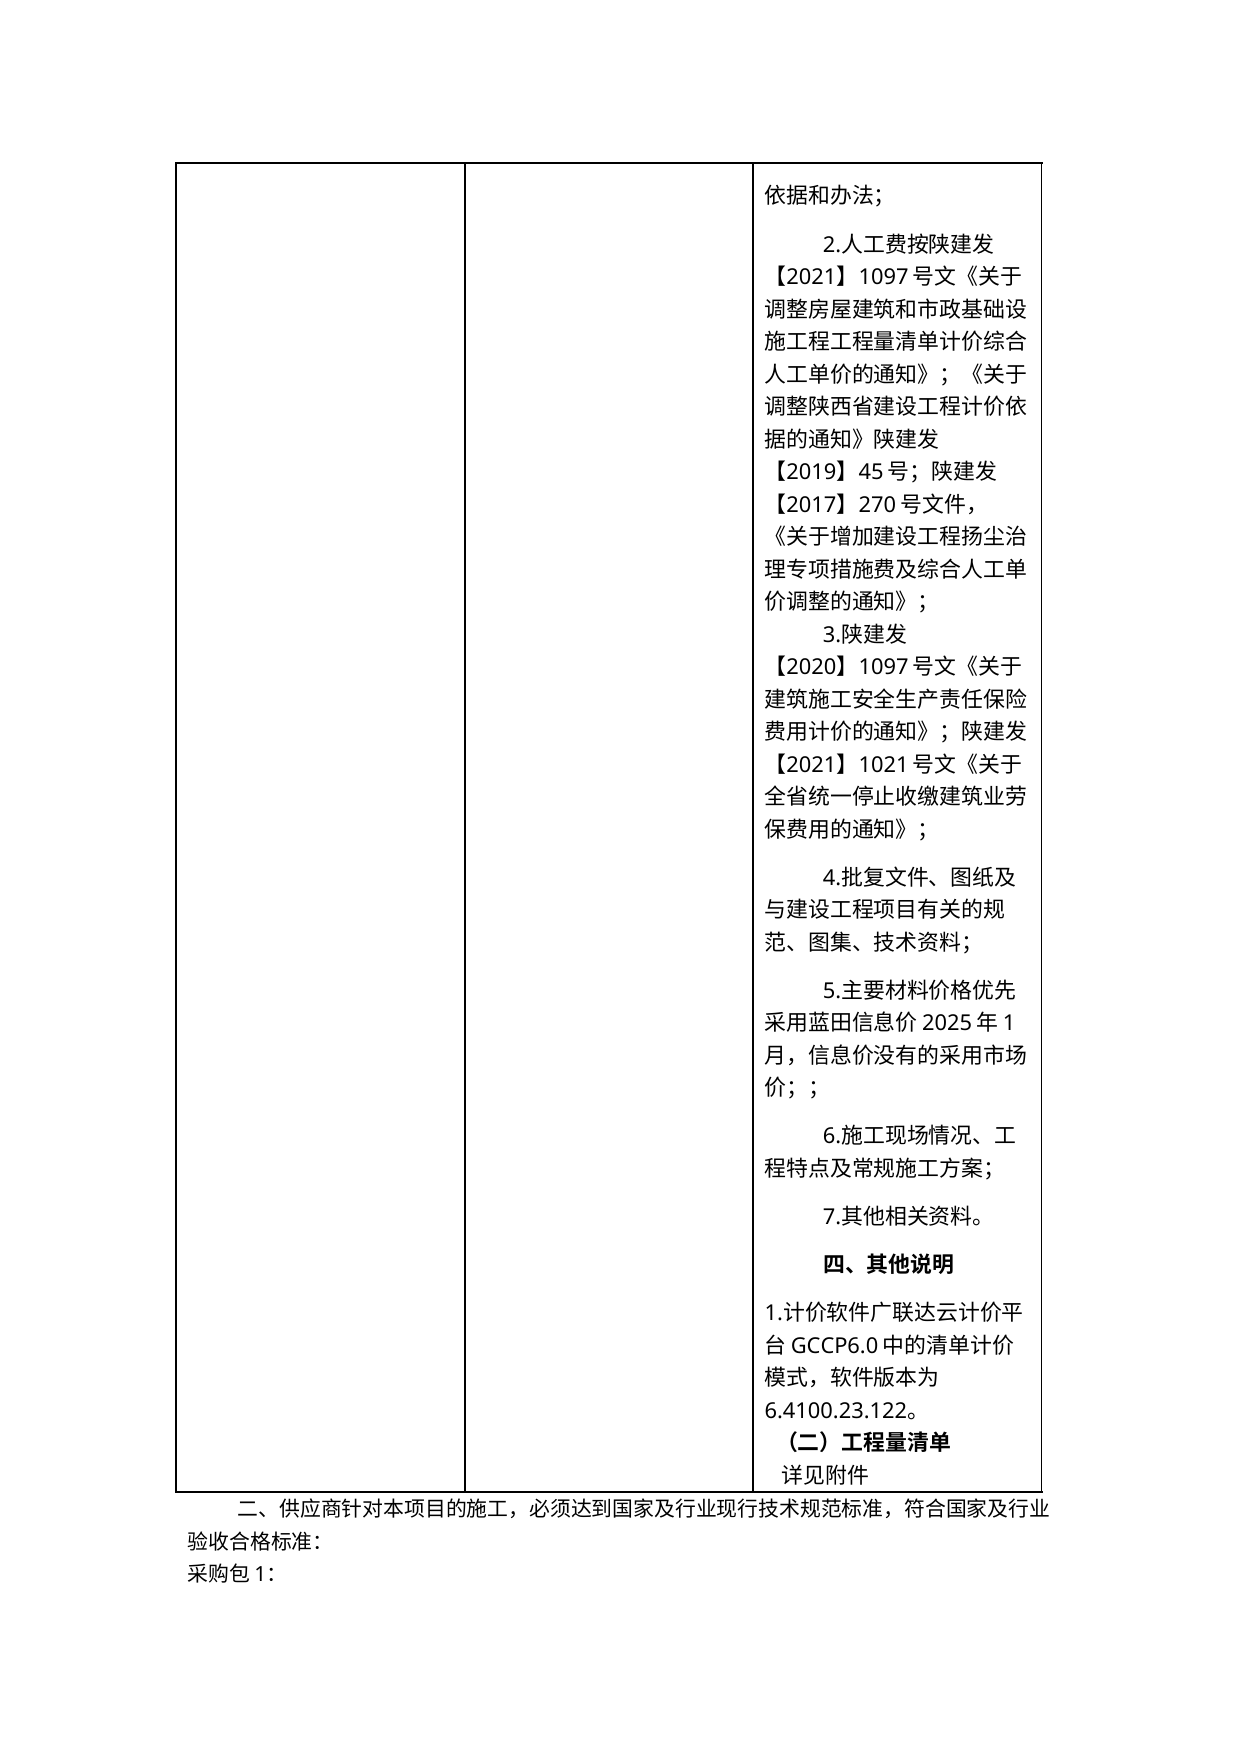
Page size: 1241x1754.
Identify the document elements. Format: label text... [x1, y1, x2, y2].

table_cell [754, 164, 1041, 1491]
text 采购包1： [187, 1558, 1053, 1590]
table_cell [466, 164, 752, 1491]
table_cell 1 [177, 164, 464, 1491]
text 二、供应商针对本项目的施工，必须达到国家及行业现行技术规范标准，符合国家及行业验收合格标准： [187, 1493, 1053, 1558]
